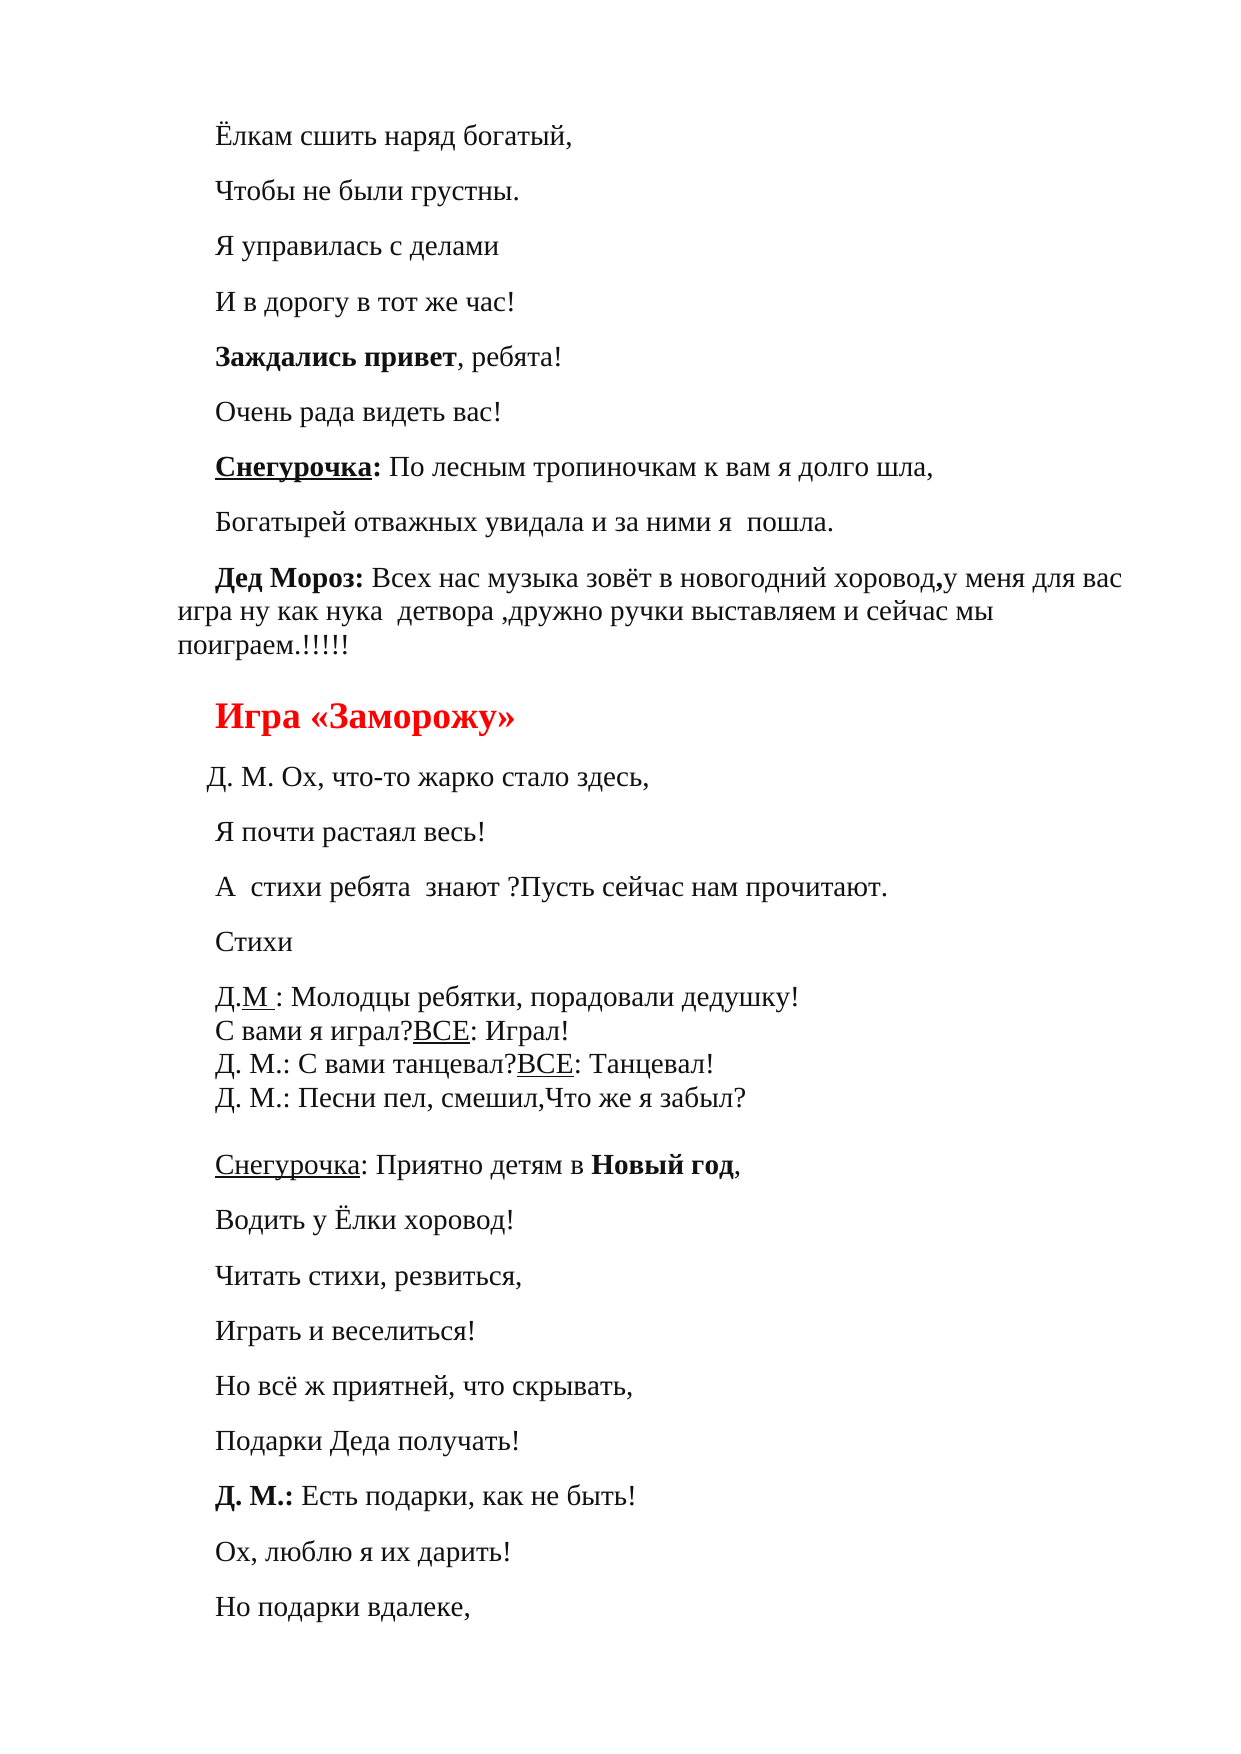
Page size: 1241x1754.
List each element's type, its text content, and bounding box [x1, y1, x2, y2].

text Игра «Заморожу» [177, 694, 1152, 737]
text Я почти растаял весь! [177, 814, 1152, 847]
text Снегурочка: По лесным тропиночкам к вам я долго шла, [177, 449, 1152, 483]
text Ох, люблю я их дарить! [177, 1534, 1152, 1567]
text Но всё ж приятней, что скрывать, [177, 1368, 1152, 1402]
text Играть и веселиться! [177, 1313, 1152, 1346]
text А стихи ребята знают ?Пусть сейчас нам прочитают. [177, 869, 1152, 903]
text Ёлкам сшить наряд богатый, [177, 118, 1152, 152]
text Дед Мороз: Всех нас музыка зовёт в новогодний хоровод,у меня для вас игра ну как нука детвора ,дружно ручки выставляем и сейчас мы поиграем.!!!!! [177, 560, 1152, 660]
text Богатырей отважных увидала и за ними я пошла. [177, 504, 1152, 538]
text Снегурочка: Приятно детям в Новый год, [177, 1147, 1152, 1181]
text Д.М : Молодцы ребятки, порадовали дедушку! [177, 979, 1152, 1013]
text Но подарки вдалеке, [177, 1589, 1152, 1622]
text С вами я играл?ВСЕ: Играл! [177, 1013, 1152, 1047]
text Читать стихи, резвиться, [177, 1258, 1152, 1291]
text И в дорогу в тот же час! [177, 284, 1152, 317]
text Заждались привет, ребята! [177, 339, 1152, 372]
text Подарки Деда получать! [177, 1423, 1152, 1457]
text Стихи [177, 924, 1152, 958]
text Д. М.: С вами танцевал?ВСЕ: Танцевал! [177, 1047, 1152, 1080]
text Водить у Ёлки хоровод! [177, 1202, 1152, 1236]
text Д. М. Ох, что-то жарко стало здесь, [177, 759, 1152, 792]
text Д. М.: Есть подарки, как не быть! [177, 1478, 1152, 1512]
text Чтобы не были грустны. [177, 173, 1152, 207]
text Д. М.: Песни пел, смешил,Что же я забыл? [177, 1080, 1152, 1114]
text Очень рада видеть вас! [177, 394, 1152, 428]
text Я управилась с делами [177, 228, 1152, 262]
